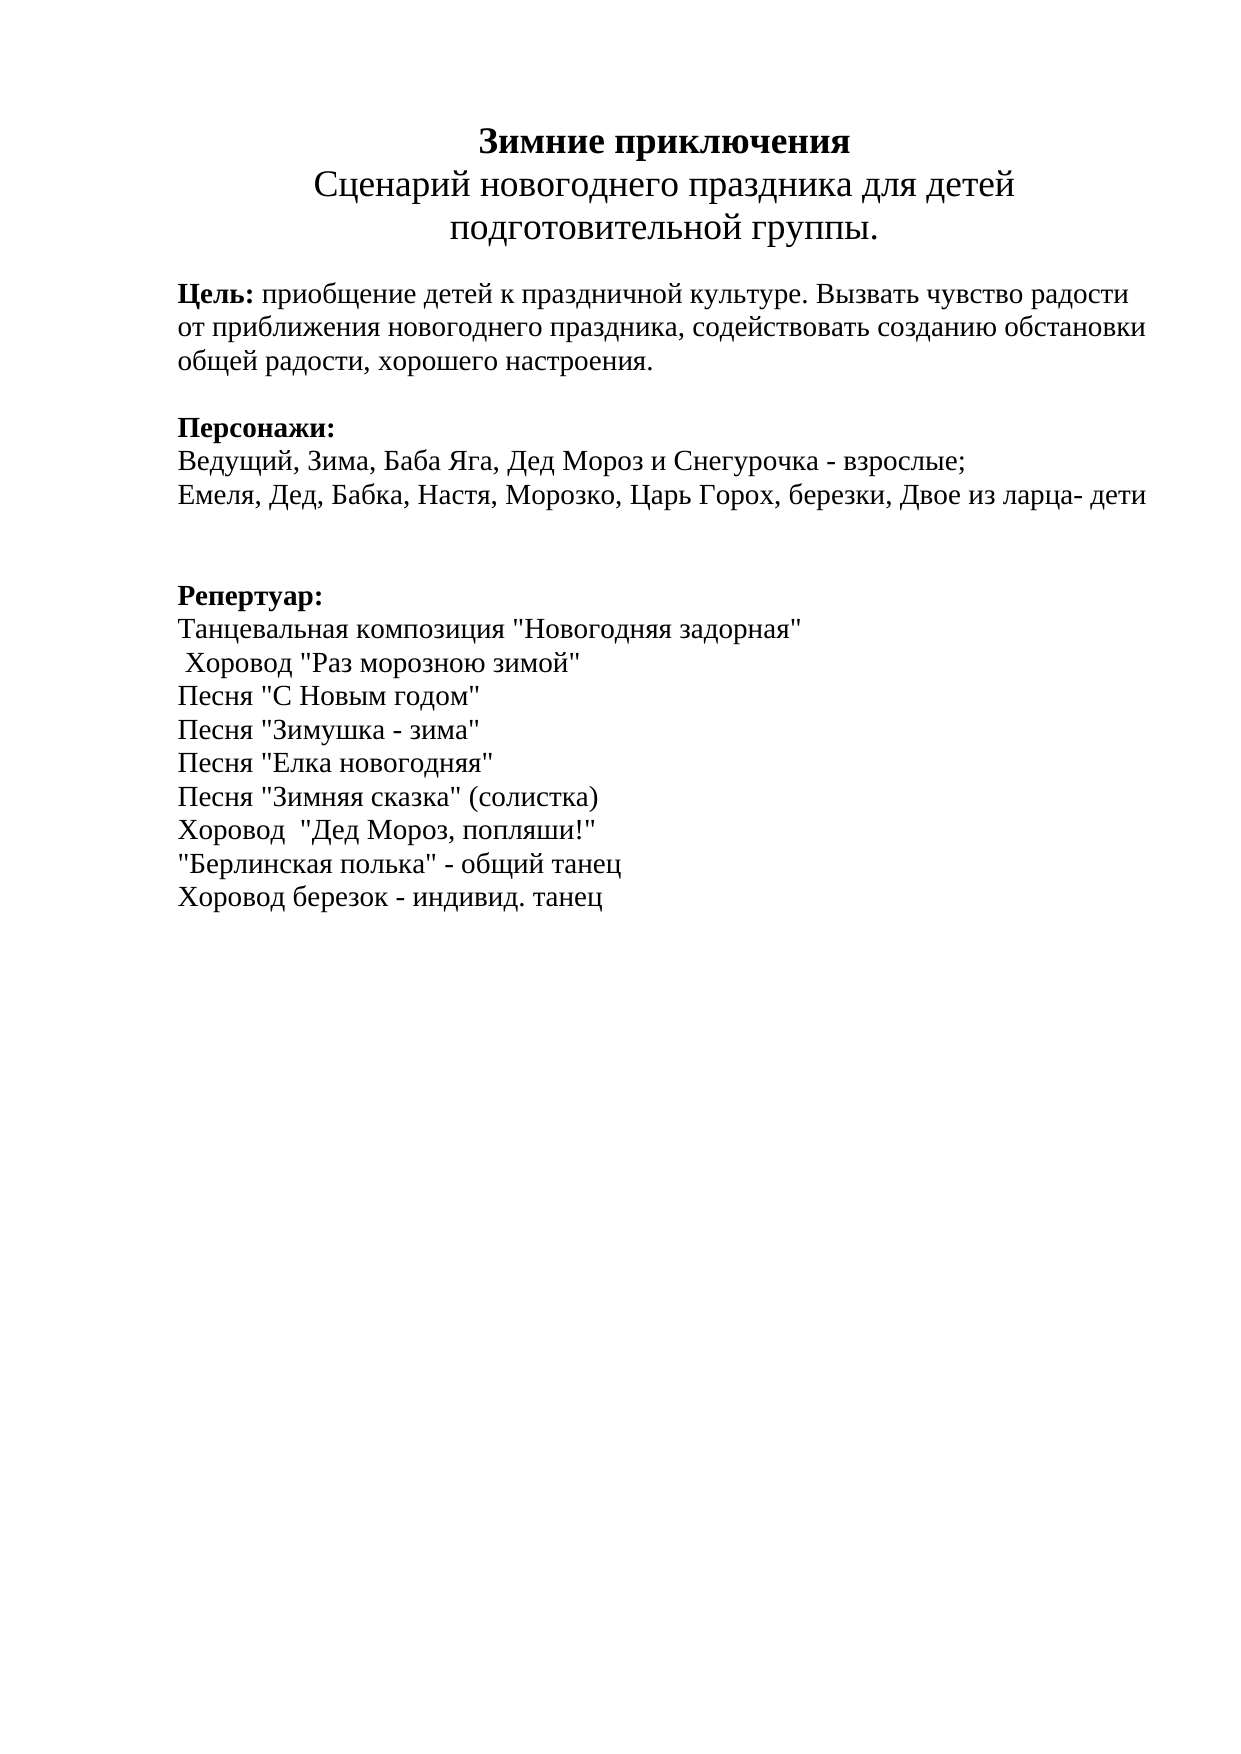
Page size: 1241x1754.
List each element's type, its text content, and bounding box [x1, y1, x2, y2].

text Хоровод березок - индивид. танец [177, 879, 1152, 913]
text Танцевальная композиция "Новогодняя задорная" [177, 611, 1152, 645]
text "Берлинская полька" - общий танец [177, 846, 1152, 879]
text Репертуар: [177, 578, 1152, 611]
text Емеля, Дед, Бабка, Настя, Морозко, Царь Горох, березки, Двое из ларца- дети [177, 477, 1152, 511]
text Хоровод "Дед Мороз, попляши!" [177, 812, 1152, 846]
text Песня "Елка новогодняя" [177, 745, 1152, 779]
text Сценарий новогоднего праздника для детей подготовительной группы. [177, 161, 1152, 247]
text Зимние приключения [177, 118, 1152, 161]
text Песня "Зимушка - зима" [177, 712, 1152, 745]
text Ведущий, Зима, Баба Яга, Дед Мороз и Снегурочка - взрослые; [177, 443, 1152, 477]
text Песня "Зимняя сказка" (солистка) [177, 779, 1152, 812]
text Песня "С Новым годом" [177, 678, 1152, 712]
text Персонажи: [177, 410, 1152, 443]
text Хоровод "Раз морозною зимой" [177, 645, 1152, 678]
text Цель: приобщение детей к праздничной культуре. Вызвать чувство радости от приближения новогоднего праздника, содействовать созданию обстановки общей радости, хорошего настроения. [177, 276, 1152, 376]
